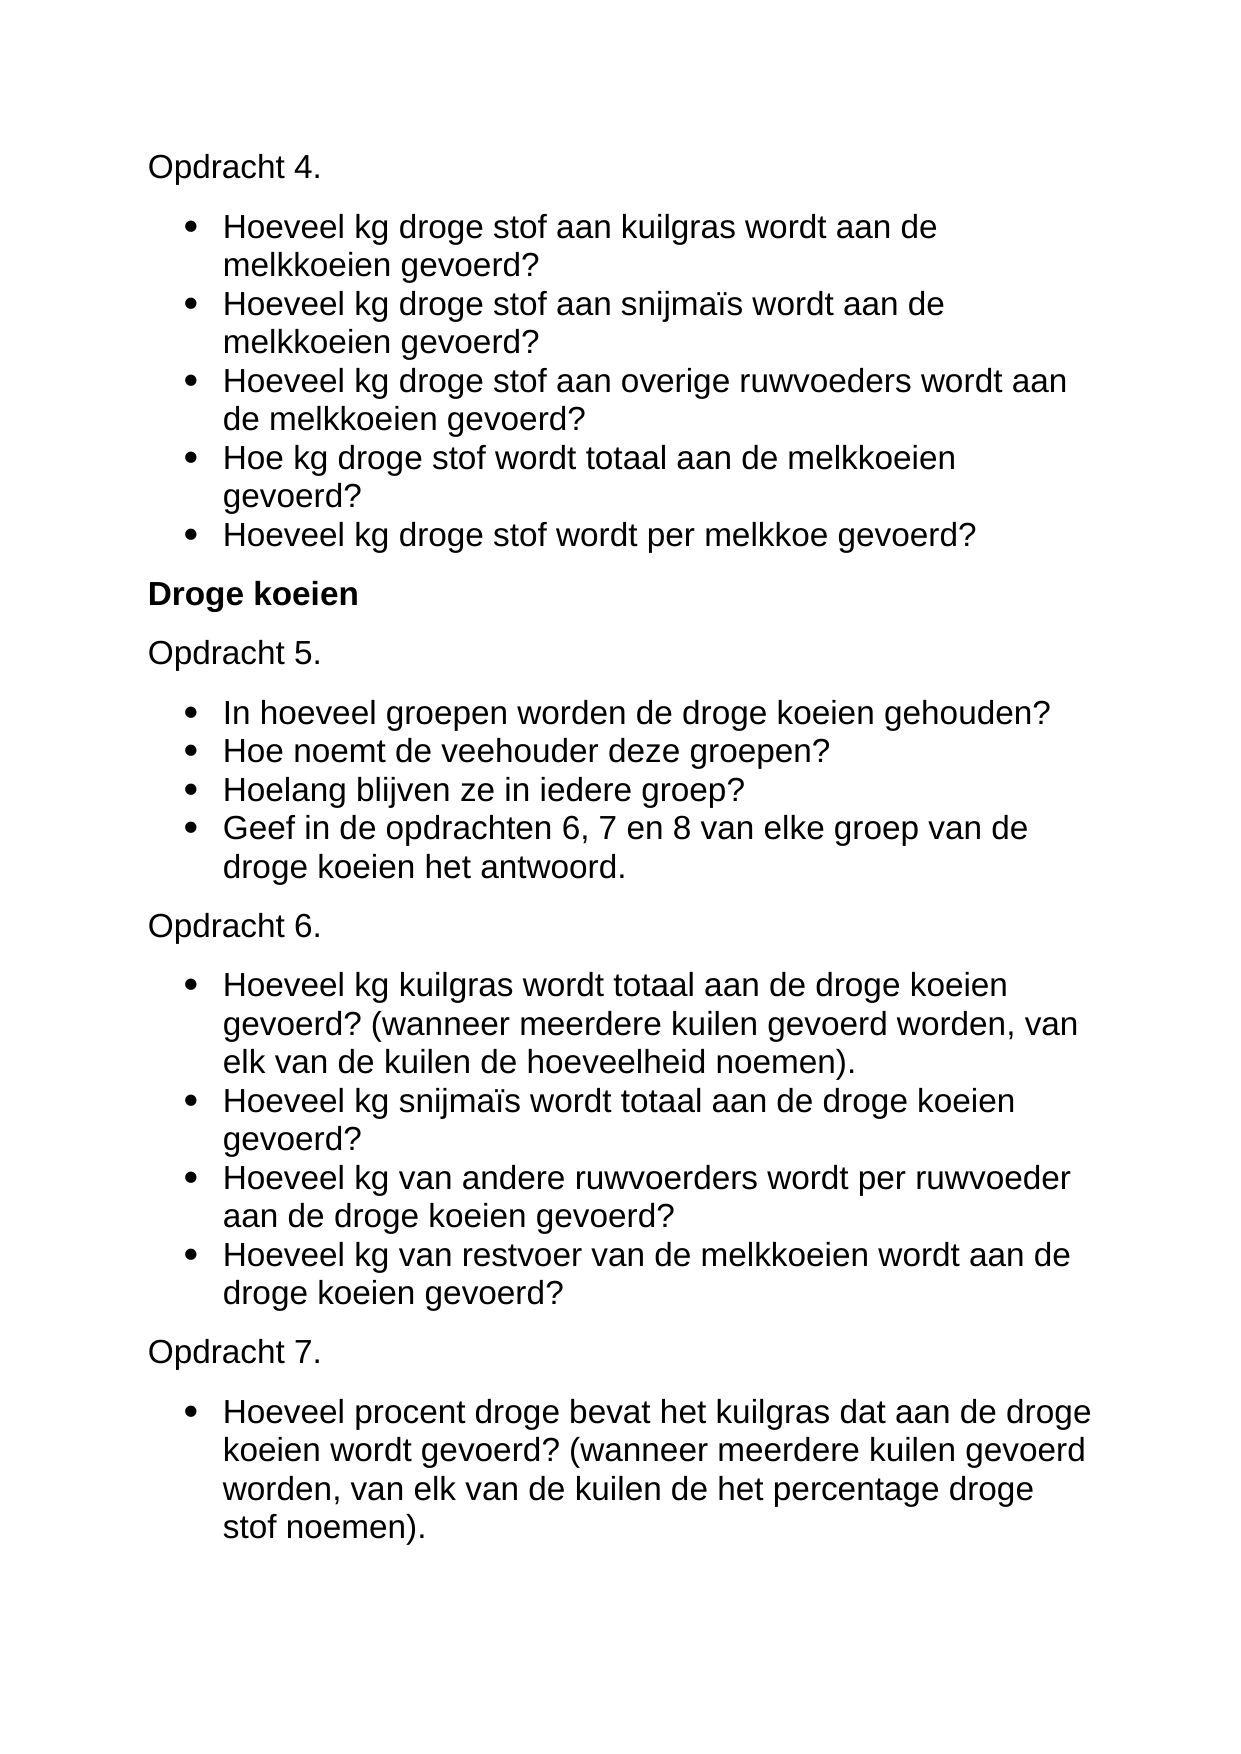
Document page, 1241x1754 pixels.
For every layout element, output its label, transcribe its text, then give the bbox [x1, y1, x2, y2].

text Opdracht 6. [148, 906, 1093, 944]
text Opdracht 7. [148, 1333, 1093, 1371]
list Hoelang blijven ze in iedere groep? [185, 770, 1093, 808]
list Geef in de opdrachten 6, 7 en 8 van elke groep van de droge koeien het antwoord. [185, 808, 1093, 885]
list Hoeveel kg snijmaïs wordt totaal aan de droge koeien gevoerd? [185, 1081, 1093, 1158]
list Hoeveel kg droge stof aan kuilgras wordt aan de melkkoeien gevoerd? [185, 207, 1093, 284]
text Opdracht 4. [148, 148, 1093, 186]
list Hoeveel kg van andere ruwvoerders wordt per ruwvoeder aan de droge koeien gevoerd? [185, 1158, 1093, 1235]
text Opdracht 5. [148, 633, 1093, 672]
list Hoeveel kg droge stof aan overige ruwvoeders wordt aan de melkkoeien gevoerd? [185, 361, 1093, 438]
list Hoe noemt de veehouder deze groepen? [185, 731, 1093, 770]
list Hoeveel kg kuilgras wordt totaal aan de droge koeien gevoerd? (wanneer meerdere kuilen gevoerd worden, van elk van de kuilen de hoeveelheid noemen). [185, 965, 1093, 1081]
list Hoeveel kg droge stof wordt per melkkoe gevoerd? [185, 515, 1093, 553]
text Droge koeien [148, 574, 1093, 613]
list Hoeveel kg van restvoer van de melkkoeien wordt aan de droge koeien gevoerd? [185, 1235, 1093, 1312]
list In hoeveel groepen worden de droge koeien gehouden? [185, 693, 1093, 731]
list Hoeveel procent droge bevat het kuilgras dat aan de droge koeien wordt gevoerd? (wanneer meerdere kuilen gevoerd worden, van elk van de kuilen de het percentage droge stof noemen). [185, 1392, 1093, 1546]
list Hoeveel kg droge stof aan snijmaïs wordt aan de melkkoeien gevoerd? [185, 284, 1093, 361]
list Hoe kg droge stof wordt totaal aan de melkkoeien gevoerd? [185, 438, 1093, 515]
